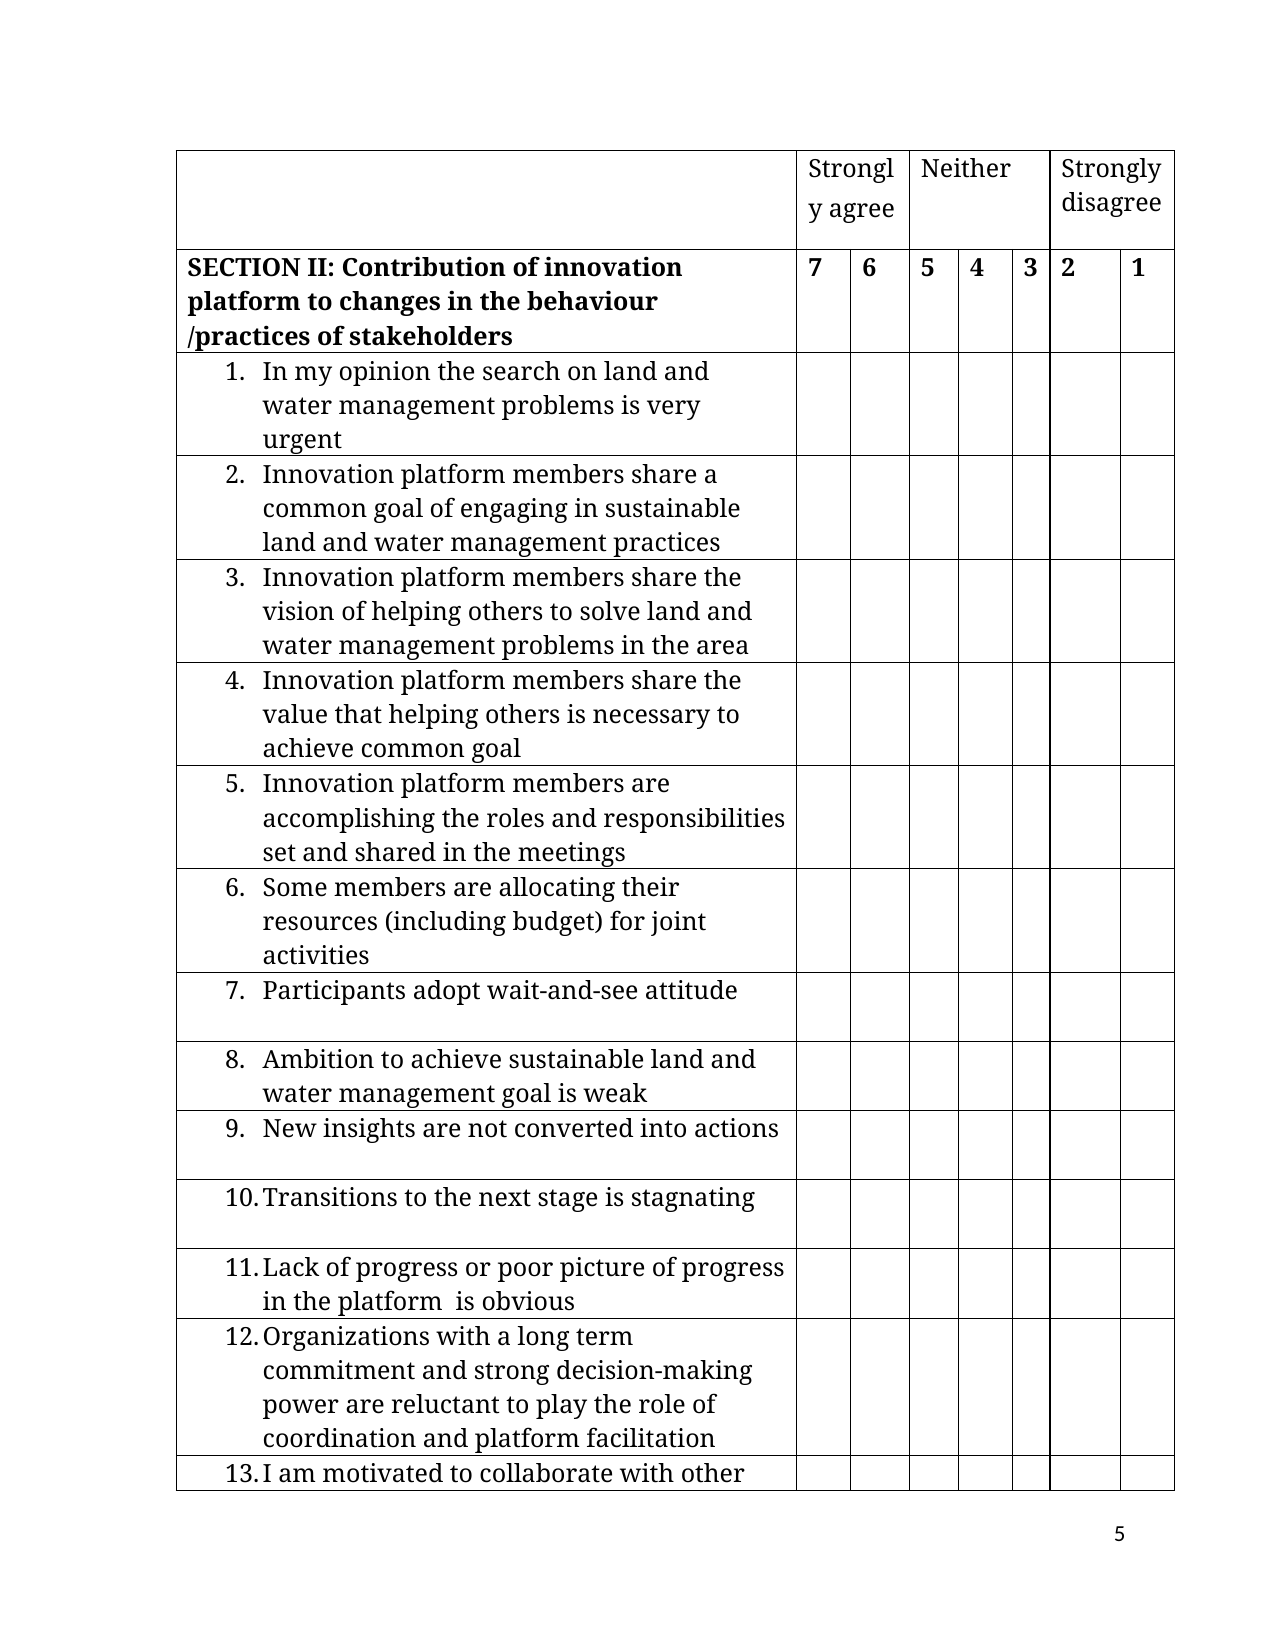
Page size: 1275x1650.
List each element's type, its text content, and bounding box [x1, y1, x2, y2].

table_cell [1051, 1111, 1120, 1179]
table_cell SECTION II: Contribution of innovation platform to changes in the behaviour /practices of stakeholders [177, 250, 796, 352]
table_cell [797, 973, 850, 1041]
table_cell [959, 1111, 1012, 1179]
table_cell [851, 663, 909, 765]
table_cell [851, 869, 909, 972]
table_cell [1051, 1456, 1120, 1490]
table_cell [1013, 1111, 1049, 1179]
table_cell [1121, 973, 1174, 1041]
table_cell [910, 456, 958, 559]
table_cell [851, 1249, 909, 1317]
table_cell [1051, 1180, 1120, 1248]
table_cell [851, 1319, 909, 1455]
table_cell [1013, 1042, 1049, 1110]
table_cell [797, 1180, 850, 1248]
table_cell [1013, 1456, 1049, 1490]
table_cell [910, 1456, 958, 1490]
table_cell [959, 663, 1012, 765]
table_cell [851, 353, 909, 455]
table_cell [797, 560, 850, 662]
table_header Neither [910, 151, 1049, 249]
table_cell [851, 1111, 909, 1179]
table_cell Innovation platform members share the vision of helping others to solve land and water management problems in the area [177, 560, 796, 662]
table_cell [910, 560, 958, 662]
table_cell [1051, 1042, 1120, 1110]
table_cell [1013, 663, 1049, 765]
table_cell [797, 1456, 850, 1490]
table_header Strongly agree [797, 151, 909, 249]
table_cell 4 [959, 250, 1012, 352]
table_cell [1051, 456, 1120, 559]
table_cell [1121, 1249, 1174, 1317]
table_cell [1051, 663, 1120, 765]
table_cell [1121, 1456, 1174, 1490]
table_cell [1013, 1249, 1049, 1317]
table_cell [1121, 1111, 1174, 1179]
table_cell [1121, 456, 1174, 559]
table_cell [910, 973, 958, 1041]
table_cell [1051, 973, 1120, 1041]
table_cell [1051, 766, 1120, 868]
table_cell Some members are allocating their resources (including budget) for joint activities [177, 869, 796, 972]
table_cell [959, 1319, 1012, 1455]
table_cell [851, 1180, 909, 1248]
table_cell [1121, 560, 1174, 662]
table_cell [797, 1319, 850, 1455]
table_cell [851, 560, 909, 662]
table_cell [910, 1180, 958, 1248]
table_cell [1013, 560, 1049, 662]
table_cell [959, 1456, 1012, 1490]
table_cell [910, 353, 958, 455]
table_cell [1051, 353, 1120, 455]
table_cell [1121, 1042, 1174, 1110]
table_cell [959, 1249, 1012, 1317]
table_cell [1121, 1319, 1174, 1455]
table_cell [910, 1111, 958, 1179]
table_cell [959, 973, 1012, 1041]
table_cell [1013, 456, 1049, 559]
table_cell [851, 1456, 909, 1490]
table_cell [797, 766, 850, 868]
table_cell [910, 766, 958, 868]
table_cell Innovation platform members share the value that helping others is necessary to achieve common goal [177, 663, 796, 765]
table_cell Lack of progress or poor picture of progress in the platform is obvious [177, 1249, 796, 1317]
table_cell [910, 869, 958, 972]
table_cell [1121, 353, 1174, 455]
table_header [177, 151, 796, 249]
table_cell [959, 766, 1012, 868]
table_cell New insights are not converted into actions [177, 1111, 796, 1179]
table_cell [1013, 353, 1049, 455]
table_cell [1013, 869, 1049, 972]
table_cell [797, 869, 850, 972]
table_cell 7 [797, 250, 850, 352]
table_cell [797, 353, 850, 455]
table_cell [1013, 766, 1049, 868]
table_cell [1121, 869, 1174, 972]
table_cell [177, 1456, 796, 1490]
table_cell [959, 560, 1012, 662]
table_cell [1013, 1180, 1049, 1248]
table_cell [797, 1042, 850, 1110]
table_cell [1051, 1249, 1120, 1317]
table_cell [1121, 1180, 1174, 1248]
table_cell 5 [910, 250, 958, 352]
table_cell [1121, 766, 1174, 868]
table_cell [797, 1111, 850, 1179]
table_cell [1051, 869, 1120, 972]
table_cell [797, 663, 850, 765]
table_cell [1121, 663, 1174, 765]
table_cell [1013, 973, 1049, 1041]
table_cell 1 [1121, 250, 1174, 352]
table_cell [851, 766, 909, 868]
table_cell Organizations with a long term commitment and strong decision-making power are reluctant to play the role of coordination and platform facilitation [177, 1319, 796, 1455]
table_cell [851, 973, 909, 1041]
table_cell Innovation platform members share a common goal of engaging in sustainable land and water management practices [177, 456, 796, 559]
table_cell [959, 1042, 1012, 1110]
table_cell [797, 1249, 850, 1317]
table_cell [959, 1180, 1012, 1248]
table_cell [959, 456, 1012, 559]
table_cell [959, 869, 1012, 972]
table_cell 2 [1051, 250, 1120, 352]
table_cell [1051, 560, 1120, 662]
table_cell In my opinion the search on land and water management problems is very urgent [177, 353, 796, 455]
table_cell [851, 456, 909, 559]
table_cell [851, 1042, 909, 1110]
table_cell Ambition to achieve sustainable land and water management goal is weak [177, 1042, 796, 1110]
table_cell Participants adopt wait-and-see attitude [177, 973, 796, 1041]
table_cell [910, 1249, 958, 1317]
table_header Strongly disagree [1051, 151, 1174, 249]
table_cell [910, 663, 958, 765]
table_cell [910, 1319, 958, 1455]
table_cell [1051, 1319, 1120, 1455]
table_cell 3 [1013, 250, 1049, 352]
table_cell [959, 353, 1012, 455]
table_cell [1013, 1319, 1049, 1455]
table_cell Innovation platform members are accomplishing the roles and responsibilities set and shared in the meetings [177, 766, 796, 868]
table_cell [910, 1042, 958, 1110]
table_cell [797, 456, 850, 559]
table_cell Transitions to the next stage is stagnating [177, 1180, 796, 1248]
table_cell 6 [851, 250, 909, 352]
